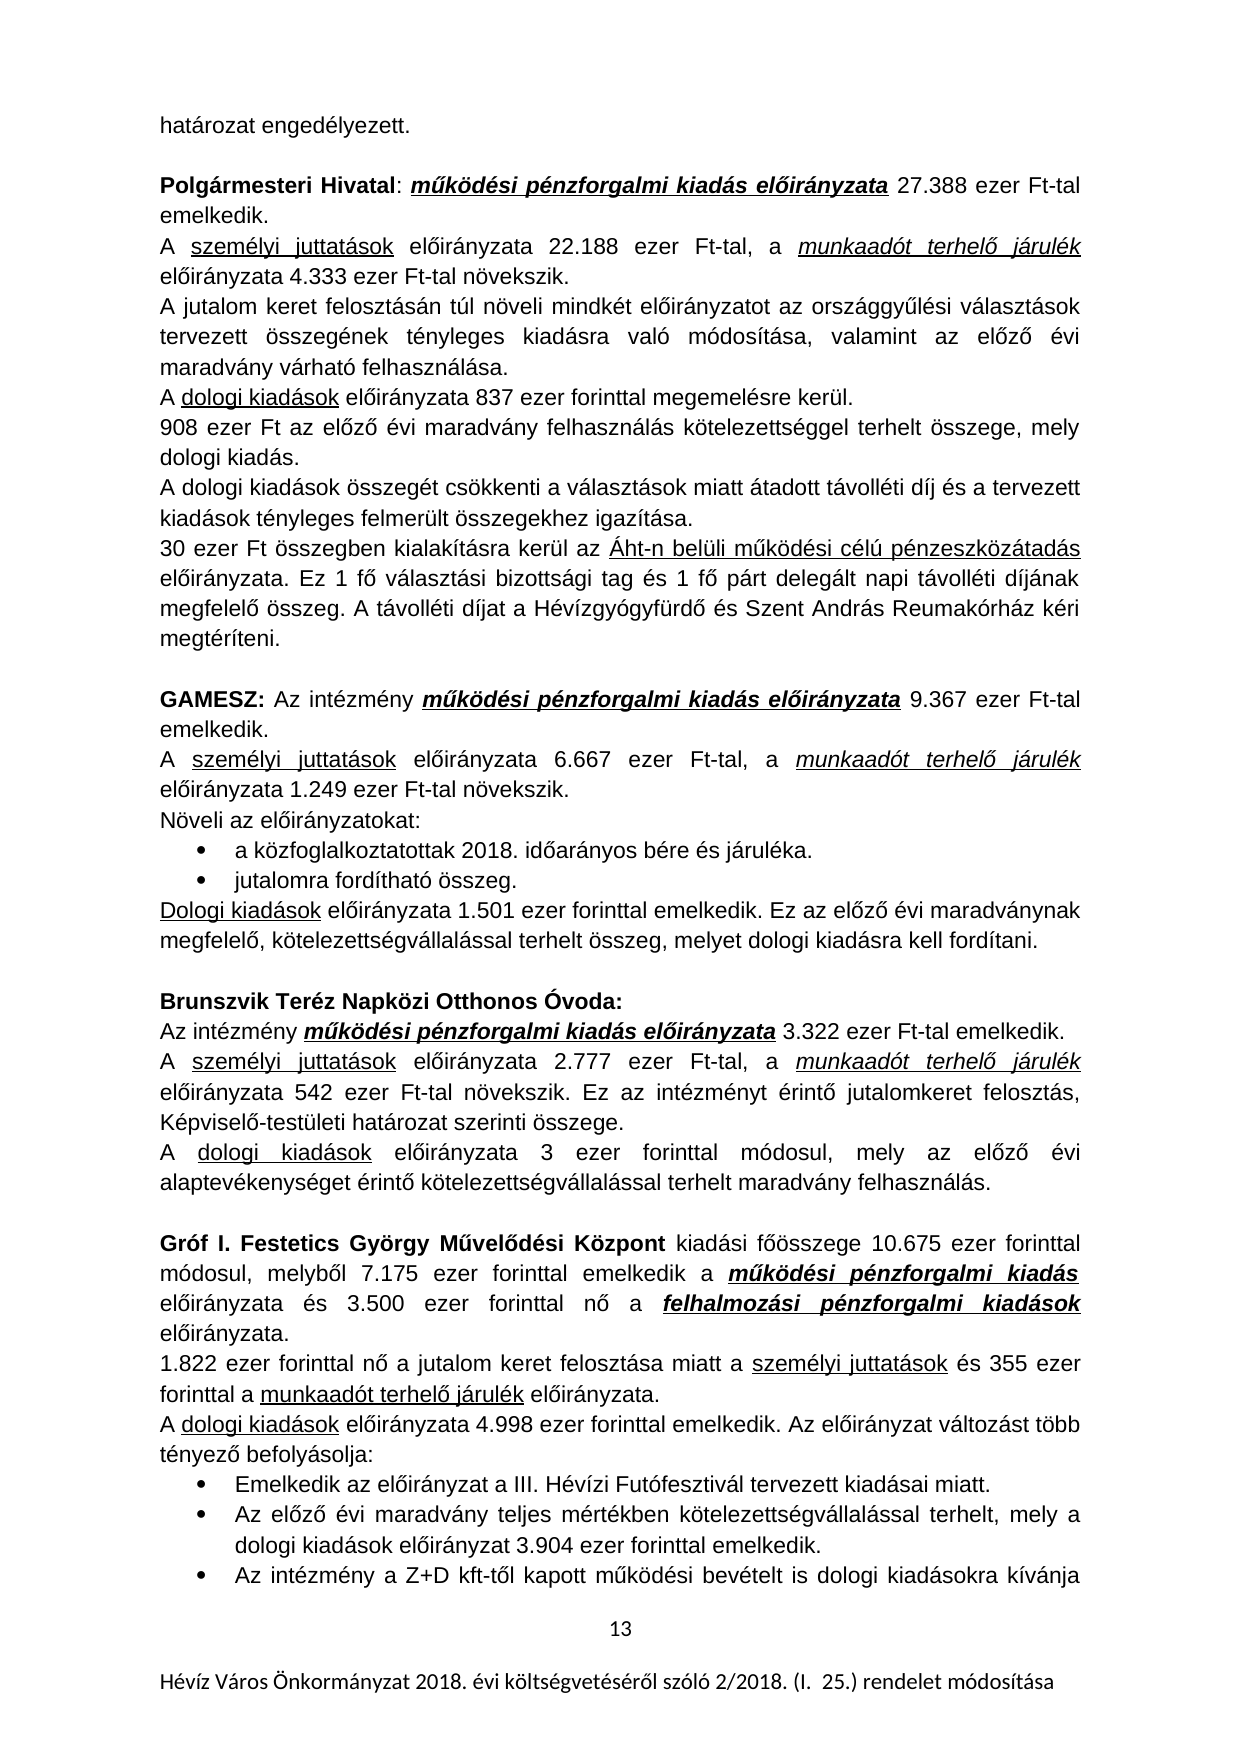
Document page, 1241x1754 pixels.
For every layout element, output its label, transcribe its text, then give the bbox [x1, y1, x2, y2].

text A személyi juttatások előirányzata 2.777 ezer Ft-tal, a munkaadót terhelő járulék előirányzata 542 ezer Ft-tal növekszik. Ez az intézményt érintő jutalomkeret felosztás, Képviselő-testületi határozat szerinti összege. [159, 1048, 1081, 1135]
text 30 ezer Ft összegben kialakításra kerül az Áht-n belüli működési célú pénzeszközátadás előirányzata. Ez 1 fő választási bizottsági tag és 1 fő párt delegált napi távolléti díjának megfelelő összeg. A távolléti díjat a Hévízgyógyfürdő és Szent András Reumakórház kéri megtéríteni. [159, 535, 1081, 652]
text Növeli az előirányzatokat: [159, 807, 1081, 833]
text Gróf I. Festetics György Művelődési Központ kiadási főösszege 10.675 ezer forinttal módosul, melyből 7.175 ezer forinttal emelkedik a működési pénzforgalmi kiadás előirányzata és 3.500 ezer forinttal nő a felhalmozási pénzforgalmi kiadások előirányzata. [159, 1229, 1081, 1346]
list a közfoglalkoztatottak 2018. időarányos bére és járuléka. [197, 837, 1081, 863]
list jutalomra fordítható összeg. [197, 867, 1081, 893]
text A személyi juttatások előirányzata 22.188 ezer Ft-tal, a munkaadót terhelő járulék előirányzata 4.333 ezer Ft-tal növekszik. [159, 233, 1081, 289]
text A jutalom keret felosztásán túl növeli mindkét előirányzatot az országgyűlési választások tervezett összegének tényleges kiadásra való módosítása, valamint az előző évi maradvány várható felhasználása. [159, 293, 1081, 380]
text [159, 112, 1081, 138]
text A dologi kiadások előirányzata 4.998 ezer forinttal emelkedik. Az előirányzat változást több tényező befolyásolja: [159, 1411, 1081, 1467]
text 908 ezer Ft az előző évi maradvány felhasználás kötelezettséggel terhelt összege, mely dologi kiadás. [159, 414, 1081, 470]
list Az előző évi maradvány teljes mértékben kötelezettségvállalással terhelt, mely a dologi kiadások előirányzat 3.904 ezer forinttal emelkedik. [197, 1501, 1081, 1558]
text Brunszvik Teréz Napközi Otthonos Óvoda: [159, 988, 1081, 1014]
text Dologi kiadások előirányzata 1.501 ezer forinttal emelkedik. Ez az előző évi maradványnak megfelelő, kötelezettségvállalással terhelt összeg, melyet dologi kiadásra kell fordítani. [159, 897, 1081, 954]
text GAMESZ: Az intézmény működési pénzforgalmi kiadás előirányzata 9.367 ezer Ft-tal emelkedik. [159, 686, 1081, 742]
text 1.822 ezer forinttal nő a jutalom keret felosztása miatt a személyi juttatások és 355 ezer forinttal a munkaadót terhelő járulék előirányzata. [159, 1350, 1081, 1407]
text A személyi juttatások előirányzata 6.667 ezer Ft-tal, a munkaadót terhelő járulék előirányzata 1.249 ezer Ft-tal növekszik. [159, 746, 1081, 803]
list Emelkedik az előirányzat a III. Hévízi Futófesztivál tervezett kiadásai miatt. [197, 1471, 1081, 1497]
text Az intézmény működési pénzforgalmi kiadás előirányzata 3.322 ezer Ft-tal emelkedik. [159, 1018, 1081, 1044]
text A dologi kiadások előirányzata 3 ezer forinttal módosul, mely az előző évi alaptevékenységet érintő kötelezettségvállalással terhelt maradvány felhasználás. [159, 1139, 1081, 1195]
text A dologi kiadások összegét csökkenti a választások miatt átadott távolléti díj és a tervezett kiadások tényleges felmerült összegekhez igazítása. [159, 474, 1081, 531]
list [197, 1562, 1081, 1588]
text Polgármesteri Hivatal: működési pénzforgalmi kiadás előirányzata 27.388 ezer Ft-tal emelkedik. [159, 172, 1081, 229]
text A dologi kiadások előirányzata 837 ezer forinttal megemelésre kerül. [159, 384, 1081, 410]
